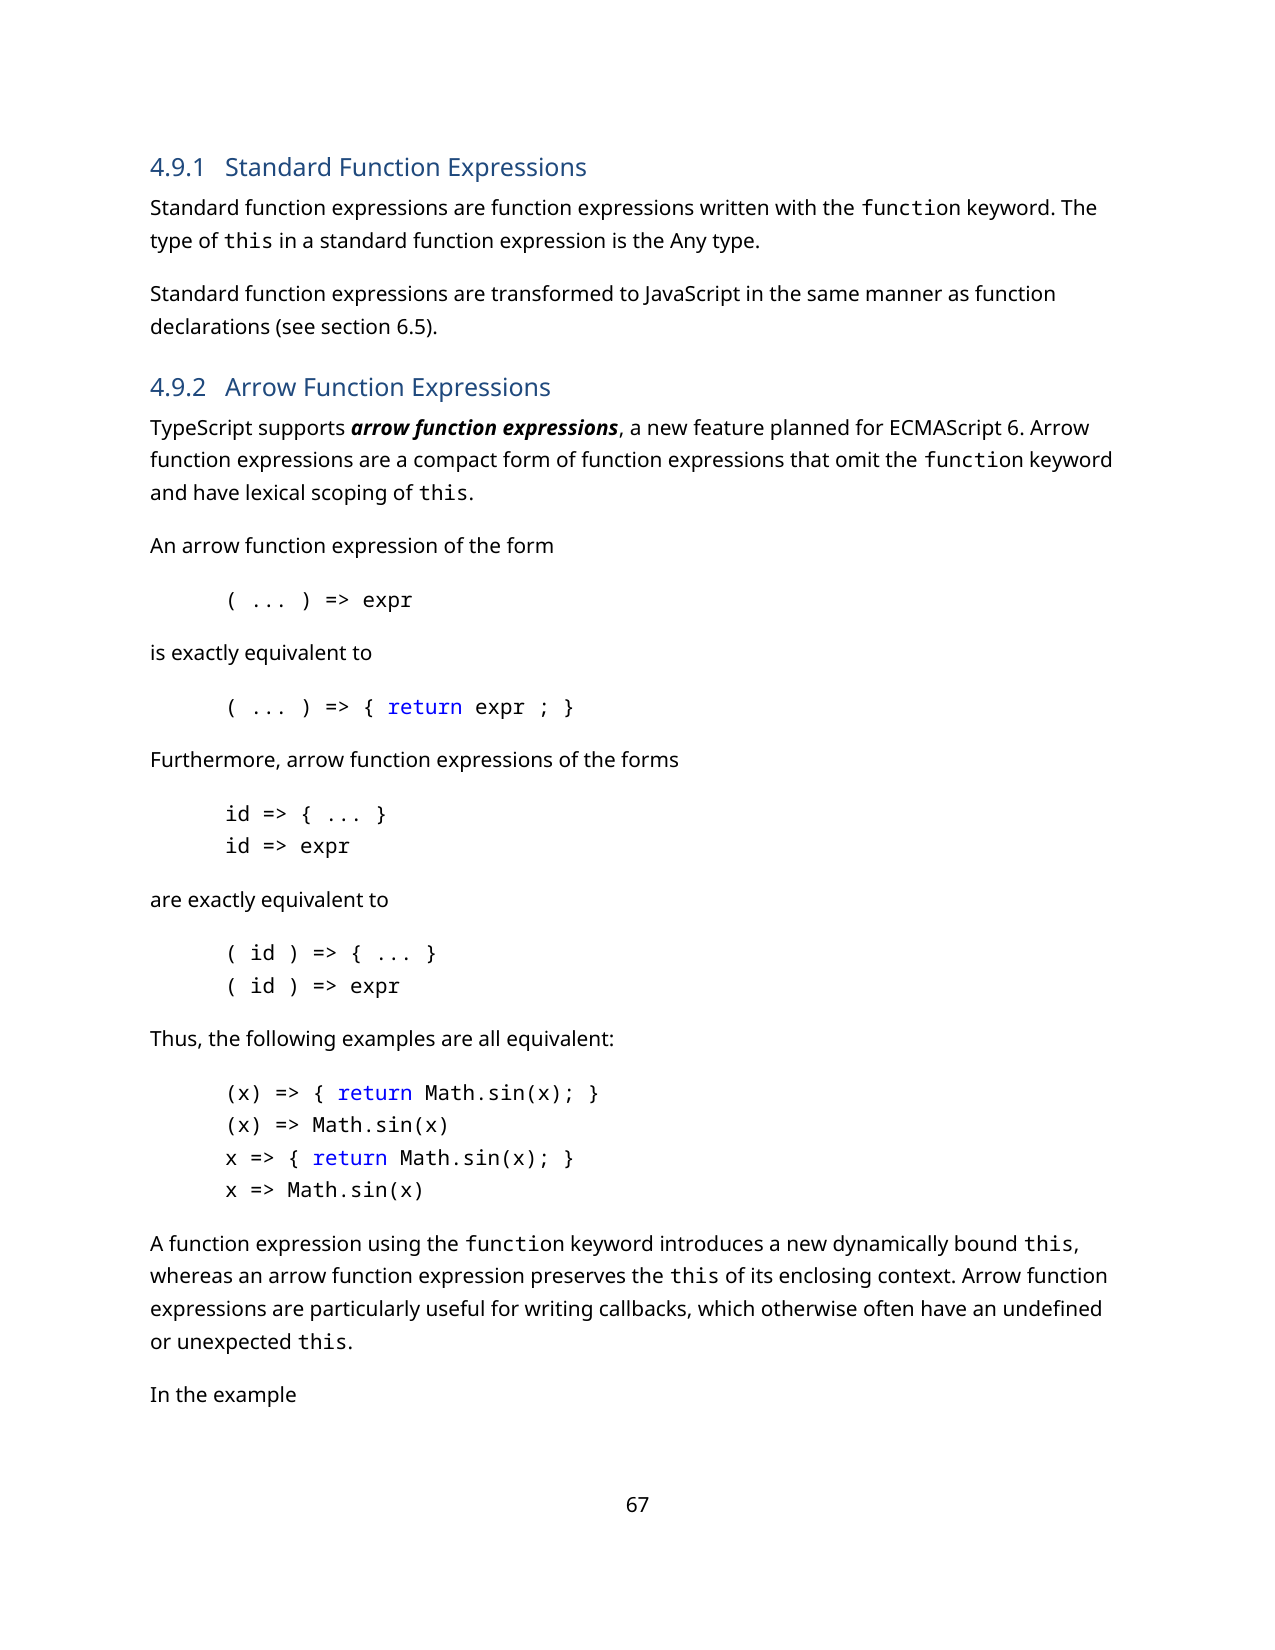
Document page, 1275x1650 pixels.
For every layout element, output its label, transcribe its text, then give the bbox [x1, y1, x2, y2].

text In the example [150, 1380, 1125, 1409]
text TypeScript supports arrow function expressions, a new feature planned for ECMAScript 6. Arrow function expressions are a compact form of function expressions that omit the function keyword and have lexical scoping of this. [150, 413, 1125, 507]
text Standard function expressions are function expressions written with the function keyword. The type of this in a standard function expression is the Any type. [150, 193, 1125, 254]
text ( ... ) => { return expr ; } [225, 692, 388, 720]
text ( ... ) => expr [225, 585, 1125, 613]
subtitle Arrow Function Expressions [150, 369, 1125, 404]
text ( ... ) => { return expr ; } [462, 692, 1125, 720]
text id => { ... } id => expr [225, 799, 1125, 860]
text Furthermore, arrow function expressions of the forms [150, 745, 1125, 774]
text is exactly equivalent to [150, 638, 1125, 667]
text Standard function expressions are transformed to JavaScript in the same manner as function declarations (see section 6.5). [150, 279, 1125, 340]
text An arrow function expression of the form [150, 532, 1125, 560]
text ( id ) => { ... } ( id ) => expr [225, 938, 1125, 999]
text (x) => { return Math.sin(x); } (x) => Math.sin(x) x => { return Math.sin(x); } x => Math.sin(x) [225, 1078, 1125, 1204]
text A function expression using the function keyword introduces a new dynamically bound this, whereas an arrow function expression preserves the this of its enclosing context. Arrow function expressions are particularly useful for writing callbacks, which otherwise often have an undefined or unexpected this. [150, 1229, 1125, 1355]
subtitle Standard Function Expressions [150, 150, 1125, 184]
text are exactly equivalent to [150, 885, 1125, 913]
text Thus, the following examples are all equivalent: [150, 1024, 1125, 1053]
